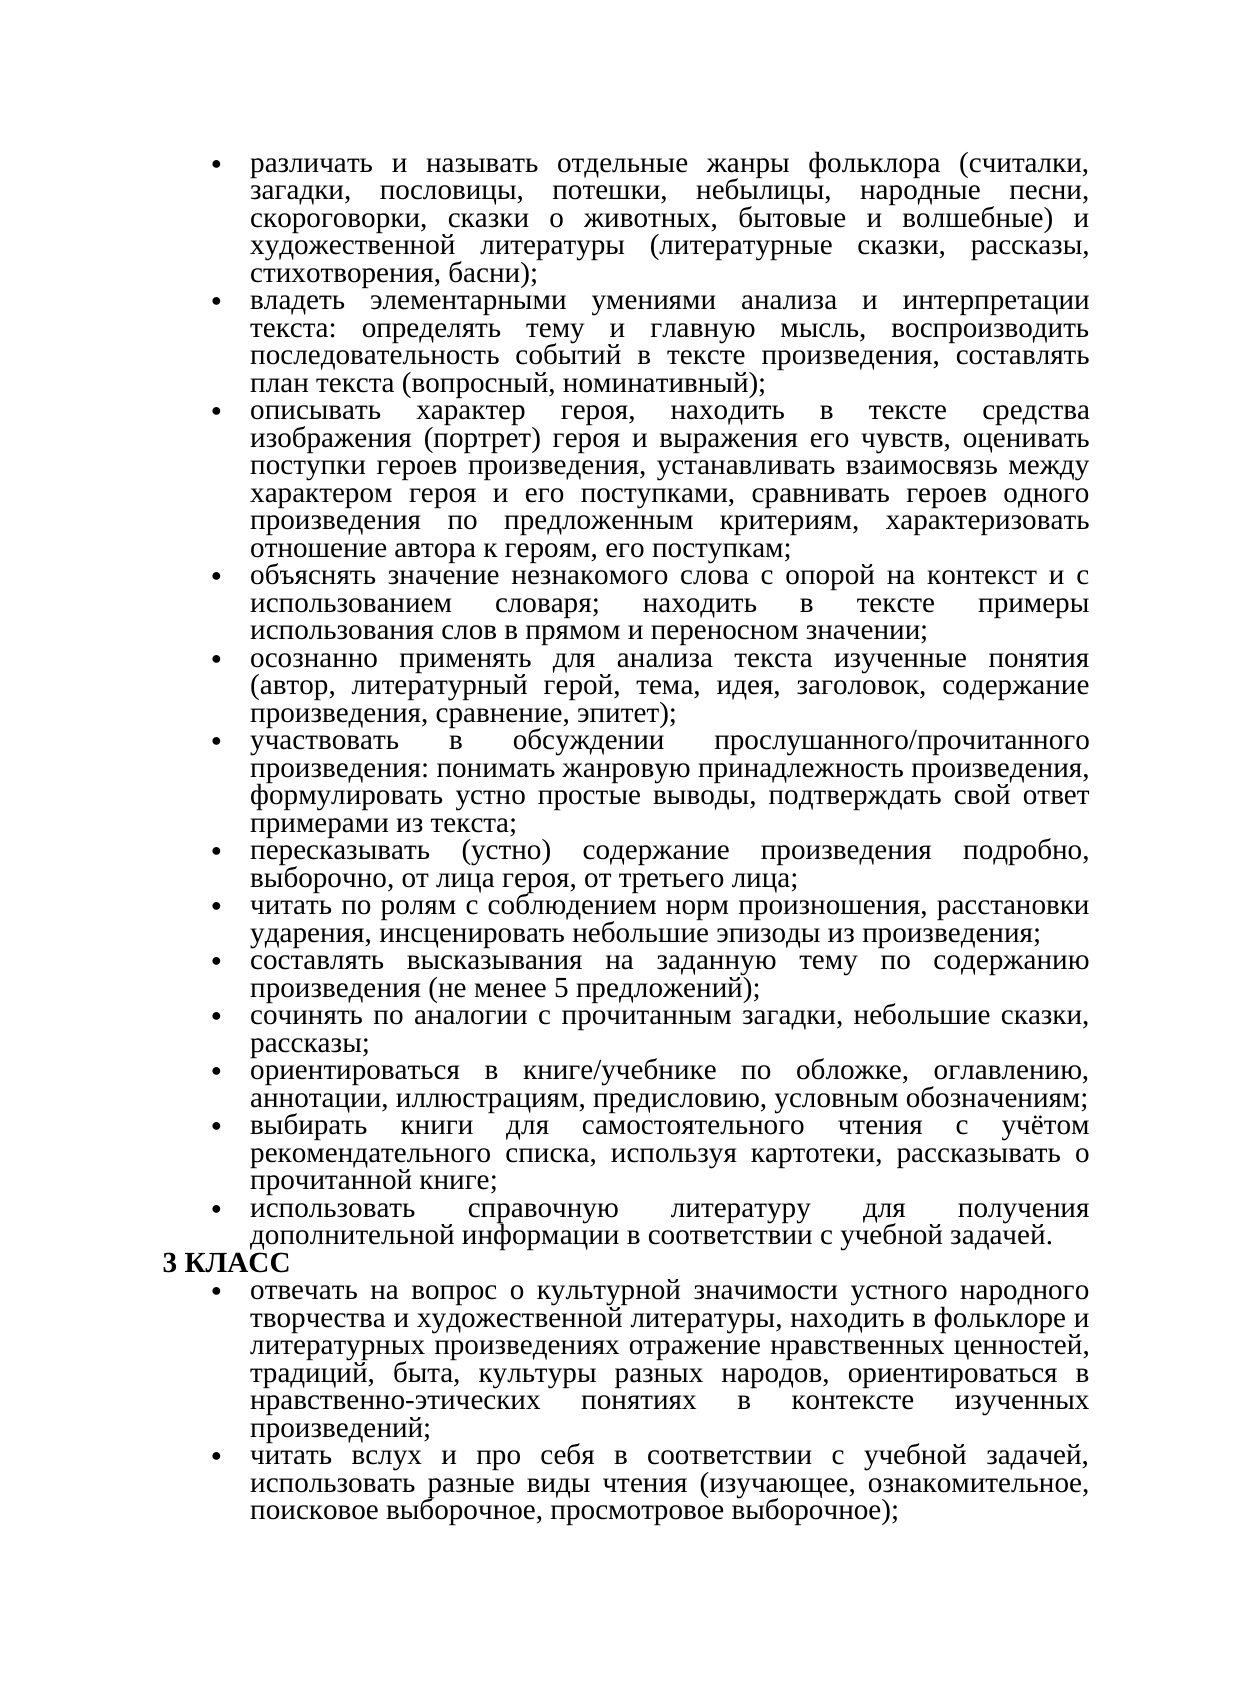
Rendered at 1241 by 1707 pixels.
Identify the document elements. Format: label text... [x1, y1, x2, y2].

list различать и называть отдельные жанры фольклора (считалки, загадки, пословицы, потешки, небылицы, народные песни, скороговорки, сказки о животных, бытовые и волшебные) и художественной литературы (литературные сказки, рассказы, стихотворения, басни); [212, 150, 1090, 287]
text 3 КЛАСС [162, 1250, 1090, 1277]
list читать по ролям с соблюдением норм произношения, расстановки ударения, инсценировать небольшие эпизоды из произведения; [212, 892, 1090, 947]
list участвовать в обсуждении прослушанного/прочитанного произведения: понимать жанровую принадлежность произведения, формулировать устно простые выводы, подтверждать свой ответ примерами из текста; [212, 727, 1090, 837]
list использовать справочную литературу для получения дополнительной информации в соответствии с учебной задачей. [212, 1195, 1090, 1250]
list составлять высказывания на заданную тему по содержанию произведения (не менее 5 предложений); [212, 947, 1090, 1002]
list осознанно применять для анализа текста изученные понятия (автор, литературный герой, тема, идея, заголовок, содержание произведения, сравнение, эпитет); [212, 645, 1090, 727]
list читать вслух и про себя в соответствии с учебной задачей, использовать разные виды чтения (изучающее, ознакомительное, поисковое выборочное, просмотровое выборочное); [212, 1442, 1090, 1525]
list описывать характер героя, находить в тексте средства изображения (портрет) героя и выражения его чувств, оценивать поступки героев произведения, устанавливать взаимосвязь между характером героя и его поступками, сравнивать героев одного произведения по предложенным критериям, характеризовать отношение автора к героям, его поступкам; [212, 397, 1090, 562]
list пересказывать (устно) содержание произведения подробно, выборочно, от лица героя, от третьего лица; [212, 837, 1090, 892]
list отвечать на вопрос о культурной значимости устного народного творчества и художественной литературы, находить в фольклоре и литературных произведениях отражение нравственных ценностей, традиций, быта, культуры разных народов, ориентироваться в нравственно-этических понятиях в контексте изученных произведений; [212, 1277, 1090, 1442]
list сочинять по аналогии с прочитанным загадки, небольшие сказки, рассказы; [212, 1002, 1090, 1057]
list ориентироваться в книге/учебнике по обложке, оглавлению, аннотации, иллюстрациям, предисловию, условным обозначениям; [212, 1057, 1090, 1112]
list объяснять значение незнакомого слова с опорой на контекст и с использованием словаря; находить в тексте примеры использования слов в прямом и переносном значении; [212, 562, 1090, 645]
list владеть элементарными умениями анализа и интерпретации текста: определять тему и главную мысль, воспроизводить последовательность событий в тексте произведения, составлять план текста (вопросный, номинативный); [212, 287, 1090, 397]
list выбирать книги для самостоятельного чтения с учётом рекомендательного списка, используя картотеки, рассказывать о прочитанной книге; [212, 1112, 1090, 1195]
